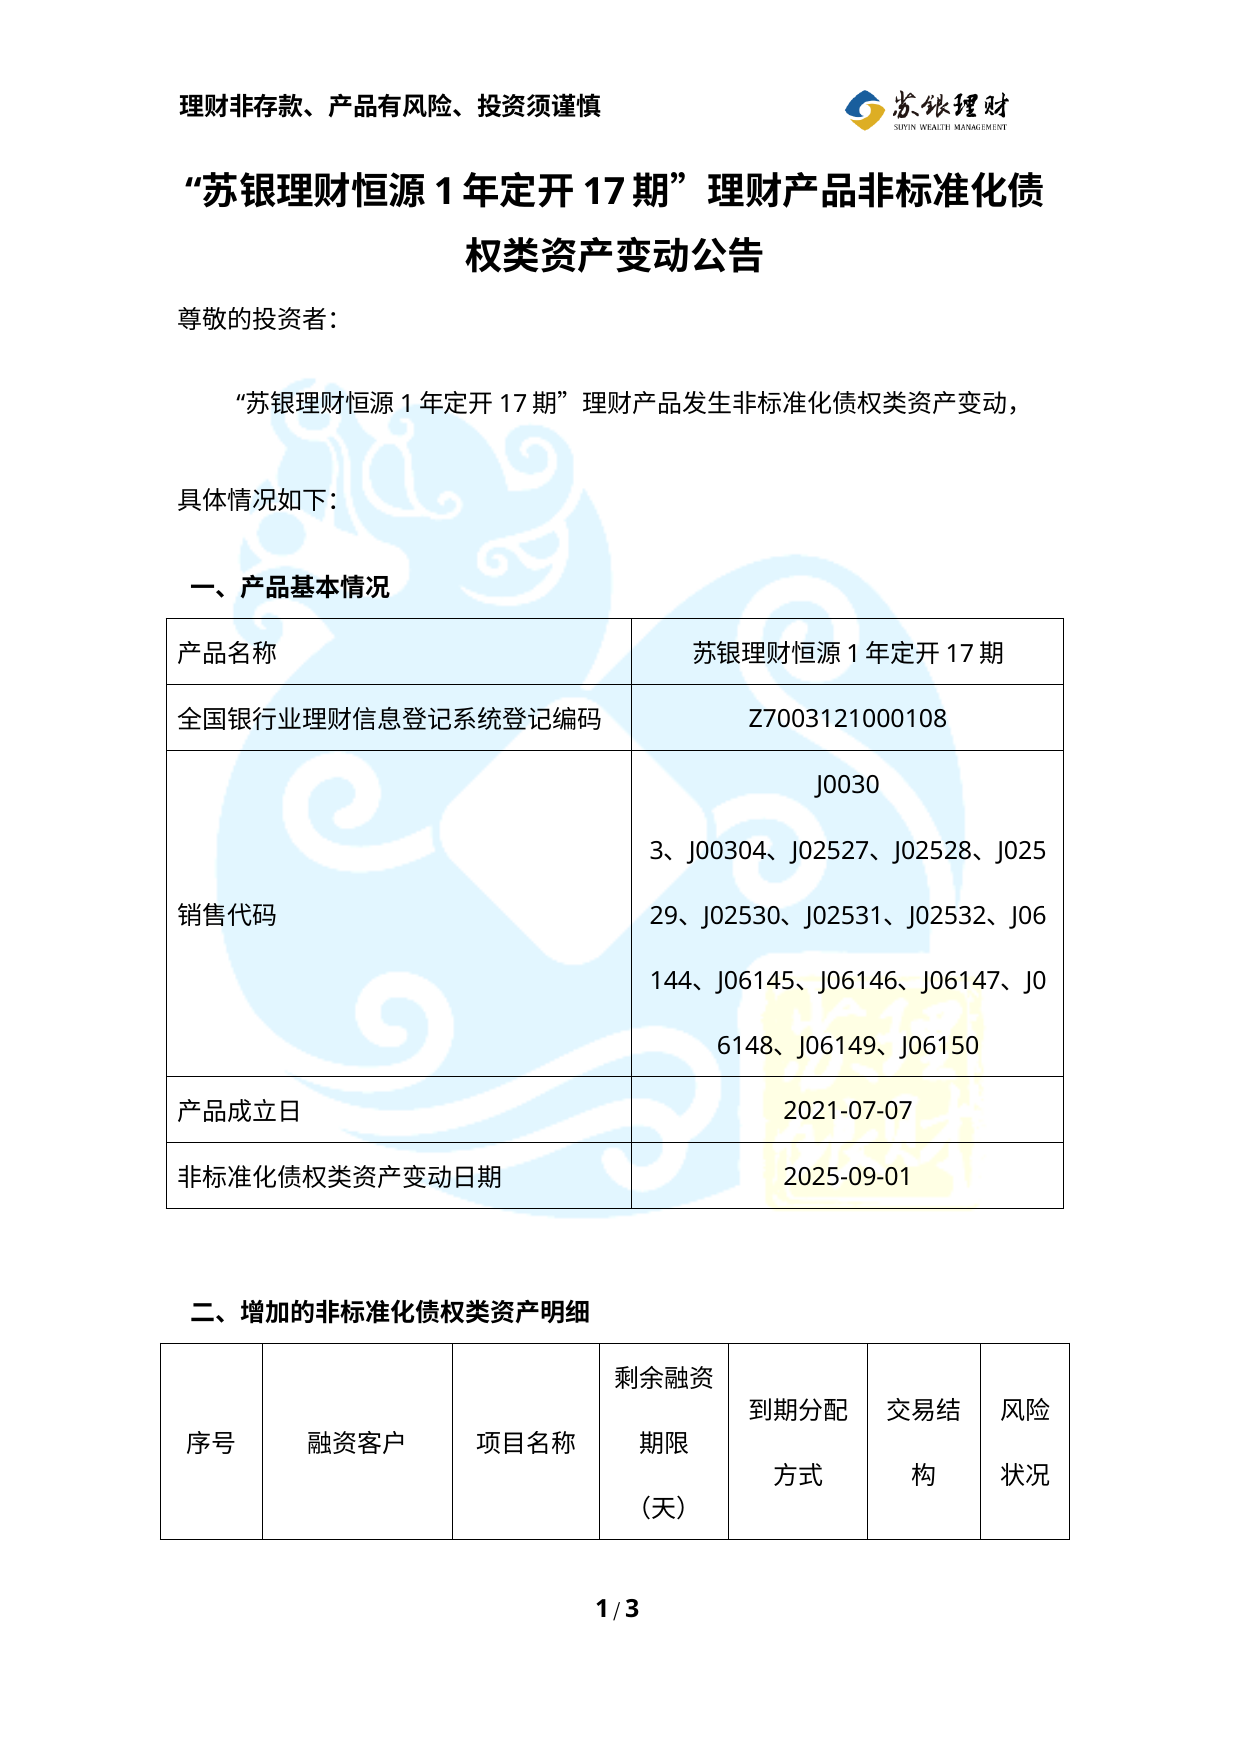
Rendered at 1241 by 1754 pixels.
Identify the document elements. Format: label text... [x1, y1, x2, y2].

text 尊敬的投资者： [177, 286, 1053, 351]
table_cell Z7003121000108 [632, 685, 1063, 750]
table_header 融资客户 [263, 1344, 452, 1539]
table_header 项目名称 [453, 1344, 599, 1539]
table_header 风险状况 [981, 1344, 1069, 1539]
subtitle 一、产品基本情况 [190, 553, 1053, 618]
table_cell J00303、J00304、J02527、J02528、J02529、J02530、J02531、J02532、J06144、J06145、J06146、J06147、J06148、J06149、J06150 [632, 751, 1063, 1076]
text “苏银理财恒源1年定开17期”理财产品发生非标准化债权类资产变动，具体情况如下： [177, 369, 1053, 531]
table_cell 全国银行业理财信息登记系统登记编码 [167, 685, 631, 750]
picture [820, 72, 1039, 143]
table_header 产品名称 [167, 619, 631, 684]
table_header 剩余融资期限（天） [600, 1344, 728, 1539]
table_cell 销售代码 [167, 751, 631, 1076]
table_cell 非标准化债权类资产变动日期 [167, 1143, 631, 1208]
table_header 序号 [161, 1344, 262, 1539]
table_cell 2025-09-01 [632, 1143, 1063, 1208]
table_cell 产品成立日 [167, 1077, 631, 1142]
table_header 苏银理财恒源1年定开17期 [632, 619, 1063, 684]
table_header 交易结构 [868, 1344, 980, 1539]
subtitle 二、增加的非标准化债权类资产明细 [190, 1278, 1053, 1343]
text “苏银理财恒源1年定开17期”理财产品非标准化债权类资产变动公告 [177, 156, 1053, 286]
table_cell 2021-07-07 [632, 1077, 1063, 1142]
table_header 到期分配方式 [729, 1344, 867, 1539]
